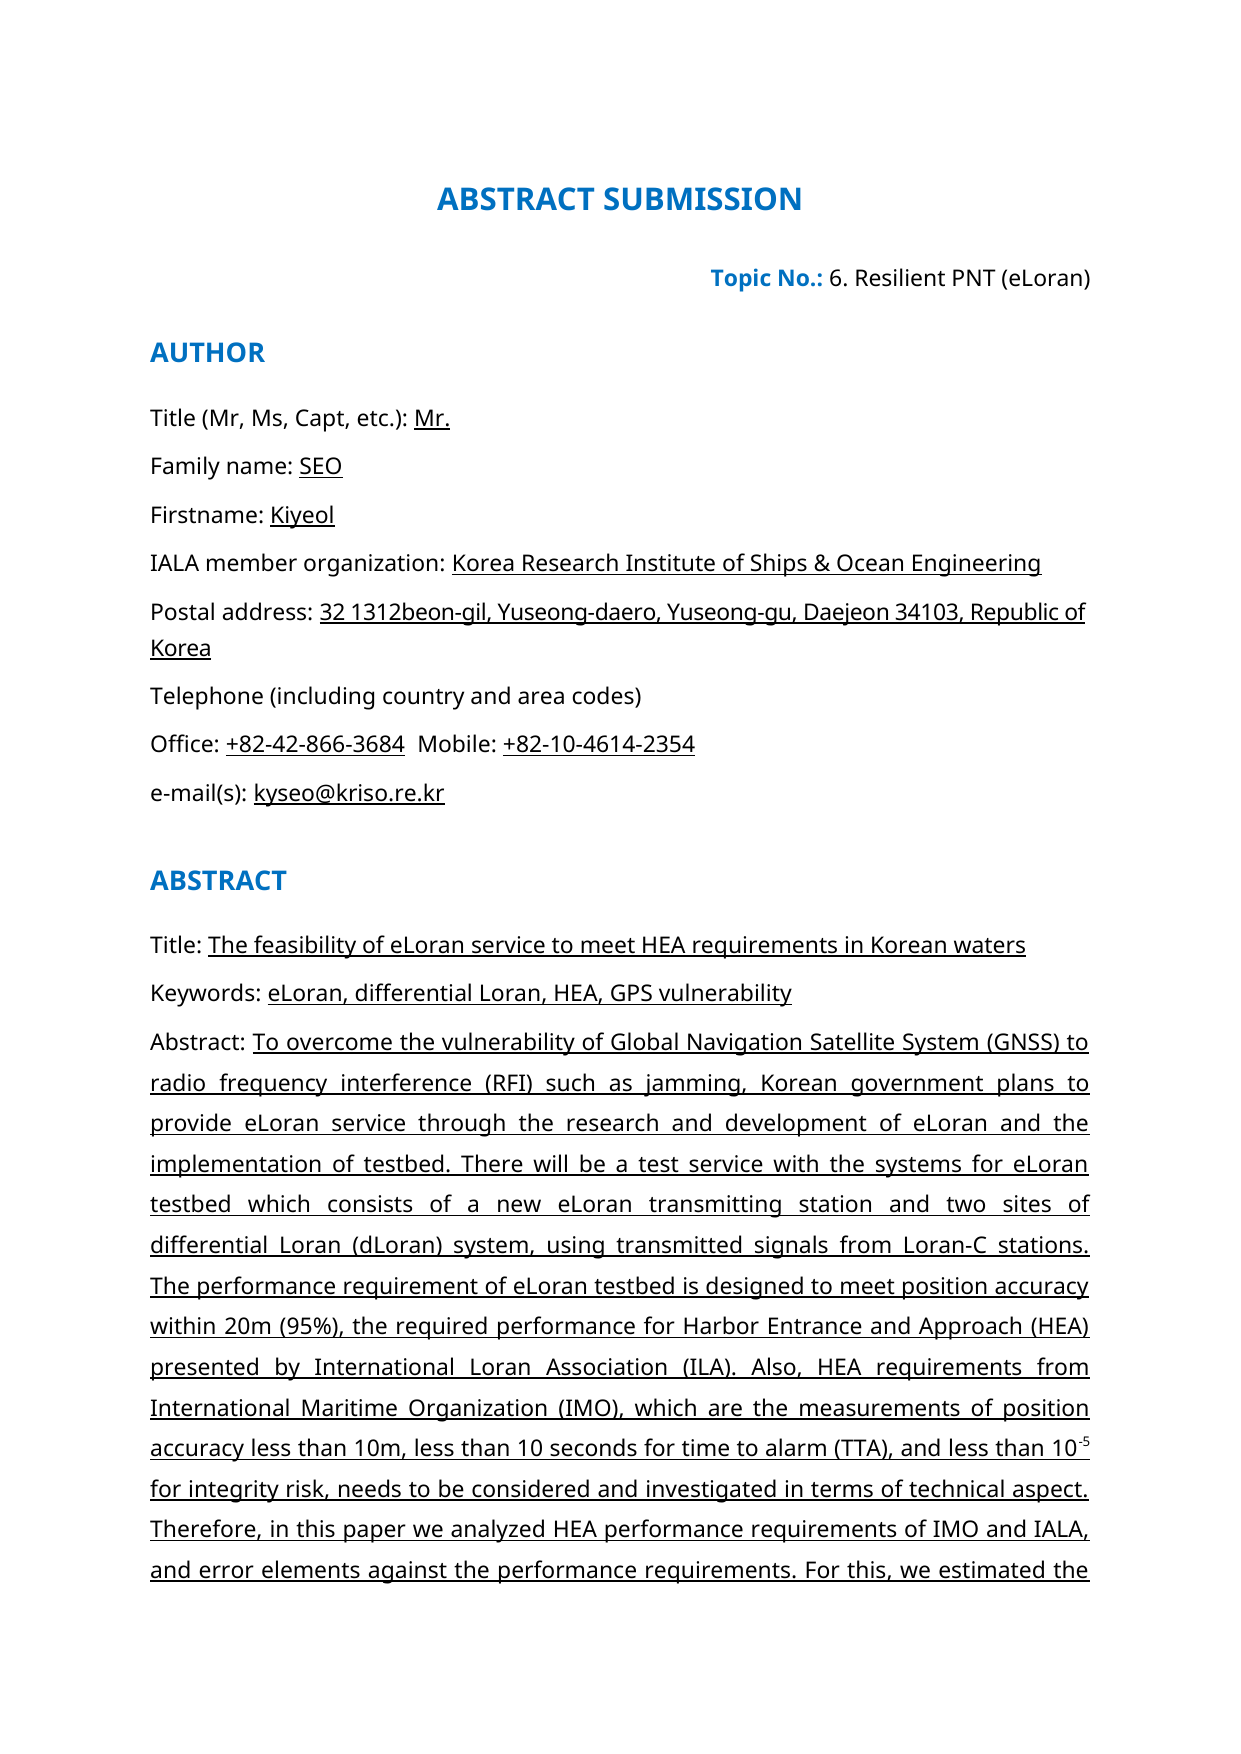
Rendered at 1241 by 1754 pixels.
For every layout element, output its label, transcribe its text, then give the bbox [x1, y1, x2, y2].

text Telephone (including country and area codes) [150, 680, 1090, 711]
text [150, 1541, 1090, 1580]
text ABSTRACT SUBMISSION [150, 177, 1090, 220]
text AUTHOR [150, 334, 1090, 371]
text Family name: SEO [150, 450, 1090, 481]
text e-mail(s): kyseo@kriso.re.kr [150, 777, 1090, 808]
text Title: The feasibility of eLoran service to meet HEA requirements in Korean waters [150, 929, 1090, 960]
text Title (Mr, Ms, Capt, etc.): Mr. [150, 402, 1090, 433]
text Keywords: eLoran, differential Loran, HEA, GPS vulnerability [150, 977, 1090, 1009]
text Topic No.: 6. Resilient PNT (eLoran) [150, 262, 1090, 293]
text Postal address: 32 1312beon-gil, Yuseong-daero, Yuseong-gu, Daejeon 34103, Republic of Korea [150, 596, 1090, 663]
text IALA member organization: Korea Research Institute of Ships & Ocean Engineering [150, 547, 1090, 578]
text Firstname: Kiyeol [150, 499, 1090, 530]
text ABSTRACT [150, 861, 1090, 898]
text Office: +82-42-866-3684 Mobile: +82-10-4614-2354 [150, 728, 1090, 759]
